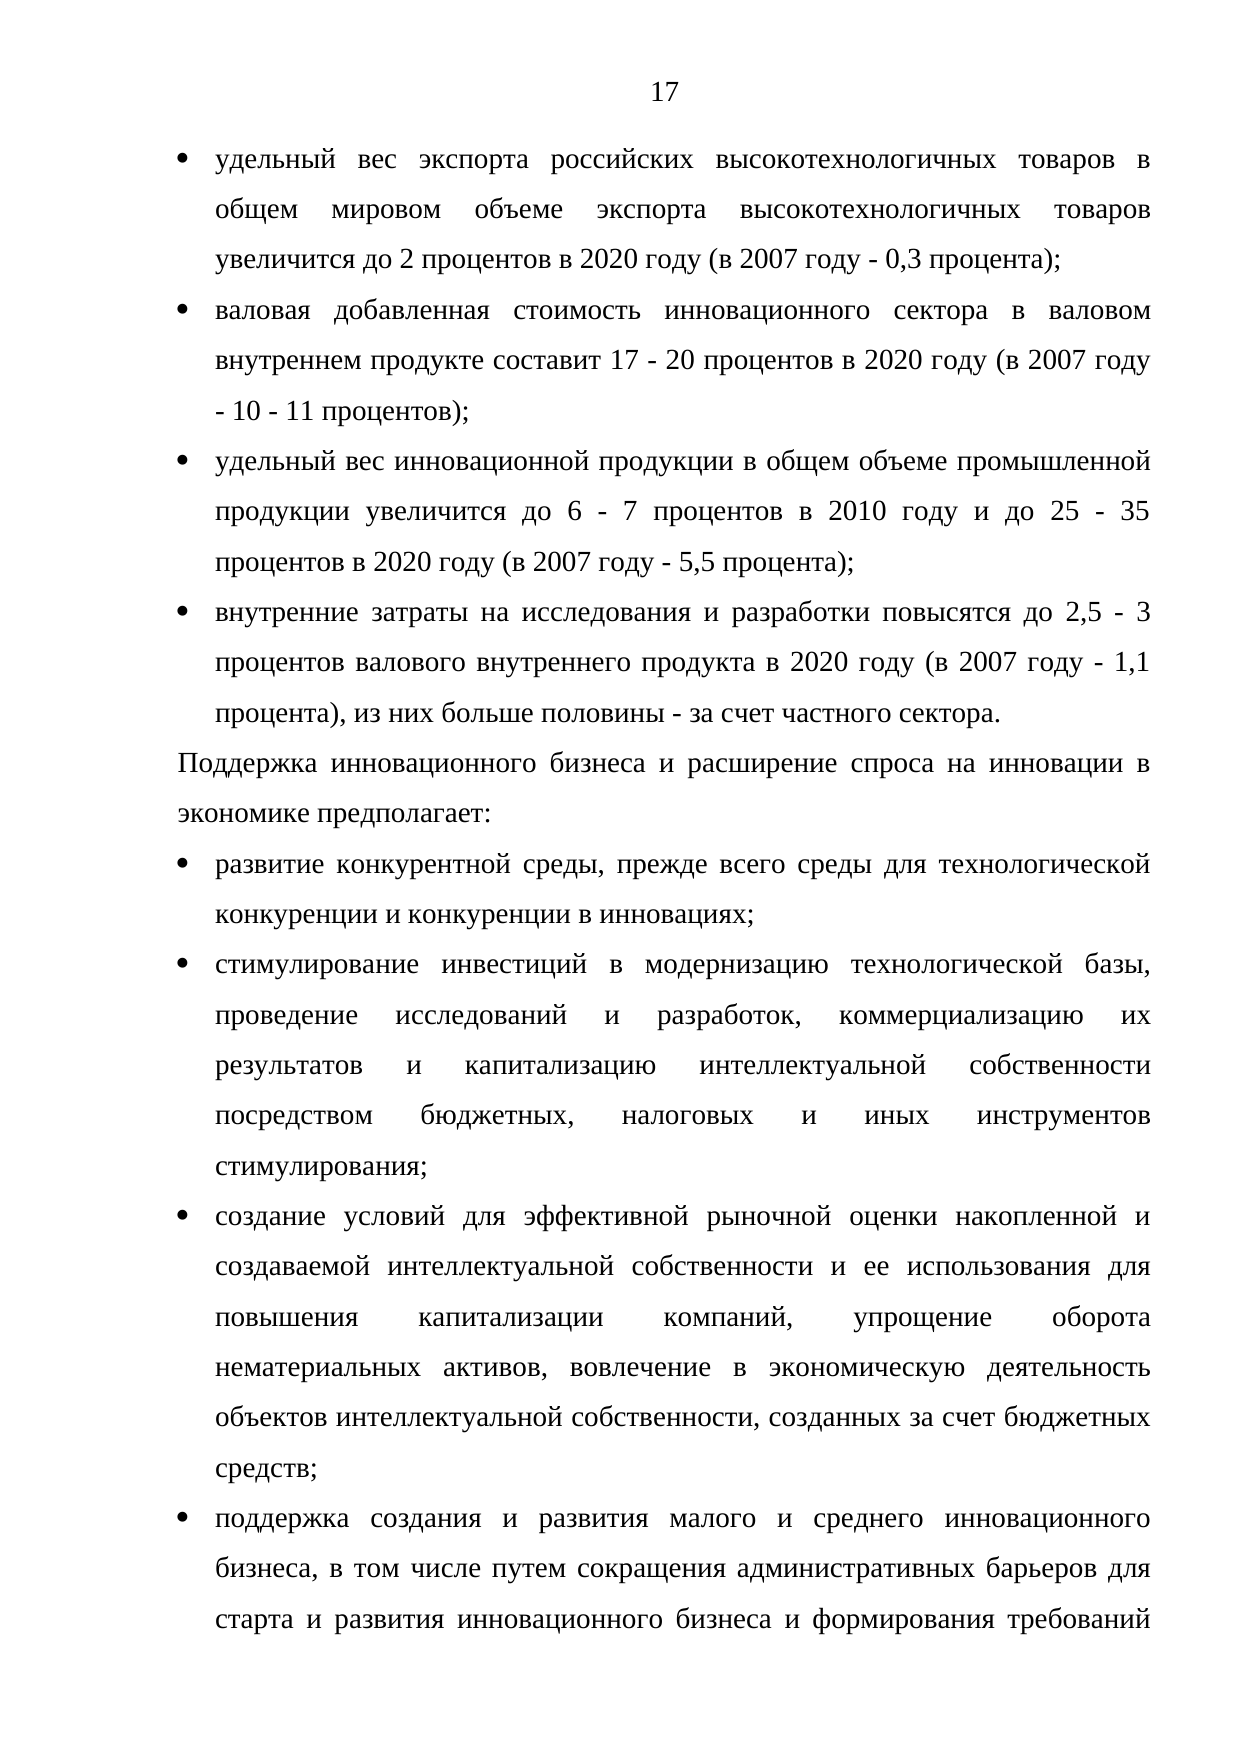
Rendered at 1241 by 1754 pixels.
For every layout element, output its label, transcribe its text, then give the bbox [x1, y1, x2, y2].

list стимулирование инвестиций в модернизацию технологической базы, проведение исследований и разработок, коммерциализацию их результатов и капитализацию интеллектуальной собственности посредством бюджетных, налоговых и иных инструментов стимулирования; [177, 946, 1152, 1181]
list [177, 1500, 1152, 1634]
text Поддержка инновационного бизнеса и расширение спроса на инновации в экономике предполагает: [177, 745, 1152, 829]
list удельный вес экспорта российских высокотехнологичных товаров в общем мировом объеме экспорта высокотехнологичных товаров увеличится до 2 процентов в 2020 году (в 2007 году - 0,3 процента); [177, 141, 1152, 275]
list удельный вес инновационной продукции в общем объеме промышленной продукции увеличится до 6 - 7 процентов в 2010 году и до 25 - 35 процентов в 2020 году (в 2007 году - 5,5 процента); [177, 443, 1152, 577]
list создание условий для эффективной рыночной оценки накопленной и создаваемой интеллектуальной собственности и ее использования для повышения капитализации компаний, упрощение оборота нематериальных активов, вовлечение в экономическую деятельность объектов интеллектуальной собственности, созданных за счет бюджетных средств; [177, 1198, 1152, 1483]
list валовая добавленная стоимость инновационного сектора в валовом внутреннем продукте составит 17 - 20 процентов в 2020 году (в 2007 году - 10 - 11 процентов); [177, 292, 1152, 426]
list развитие конкурентной среды, прежде всего среды для технологической конкуренции и конкуренции в инновациях; [177, 846, 1152, 930]
list внутренние затраты на исследования и разработки повысятся до 2,5 - 3 процентов валового внутреннего продукта в 2020 году (в 2007 году - 1,1 процента), из них больше половины - за счет частного сектора. [177, 594, 1152, 728]
